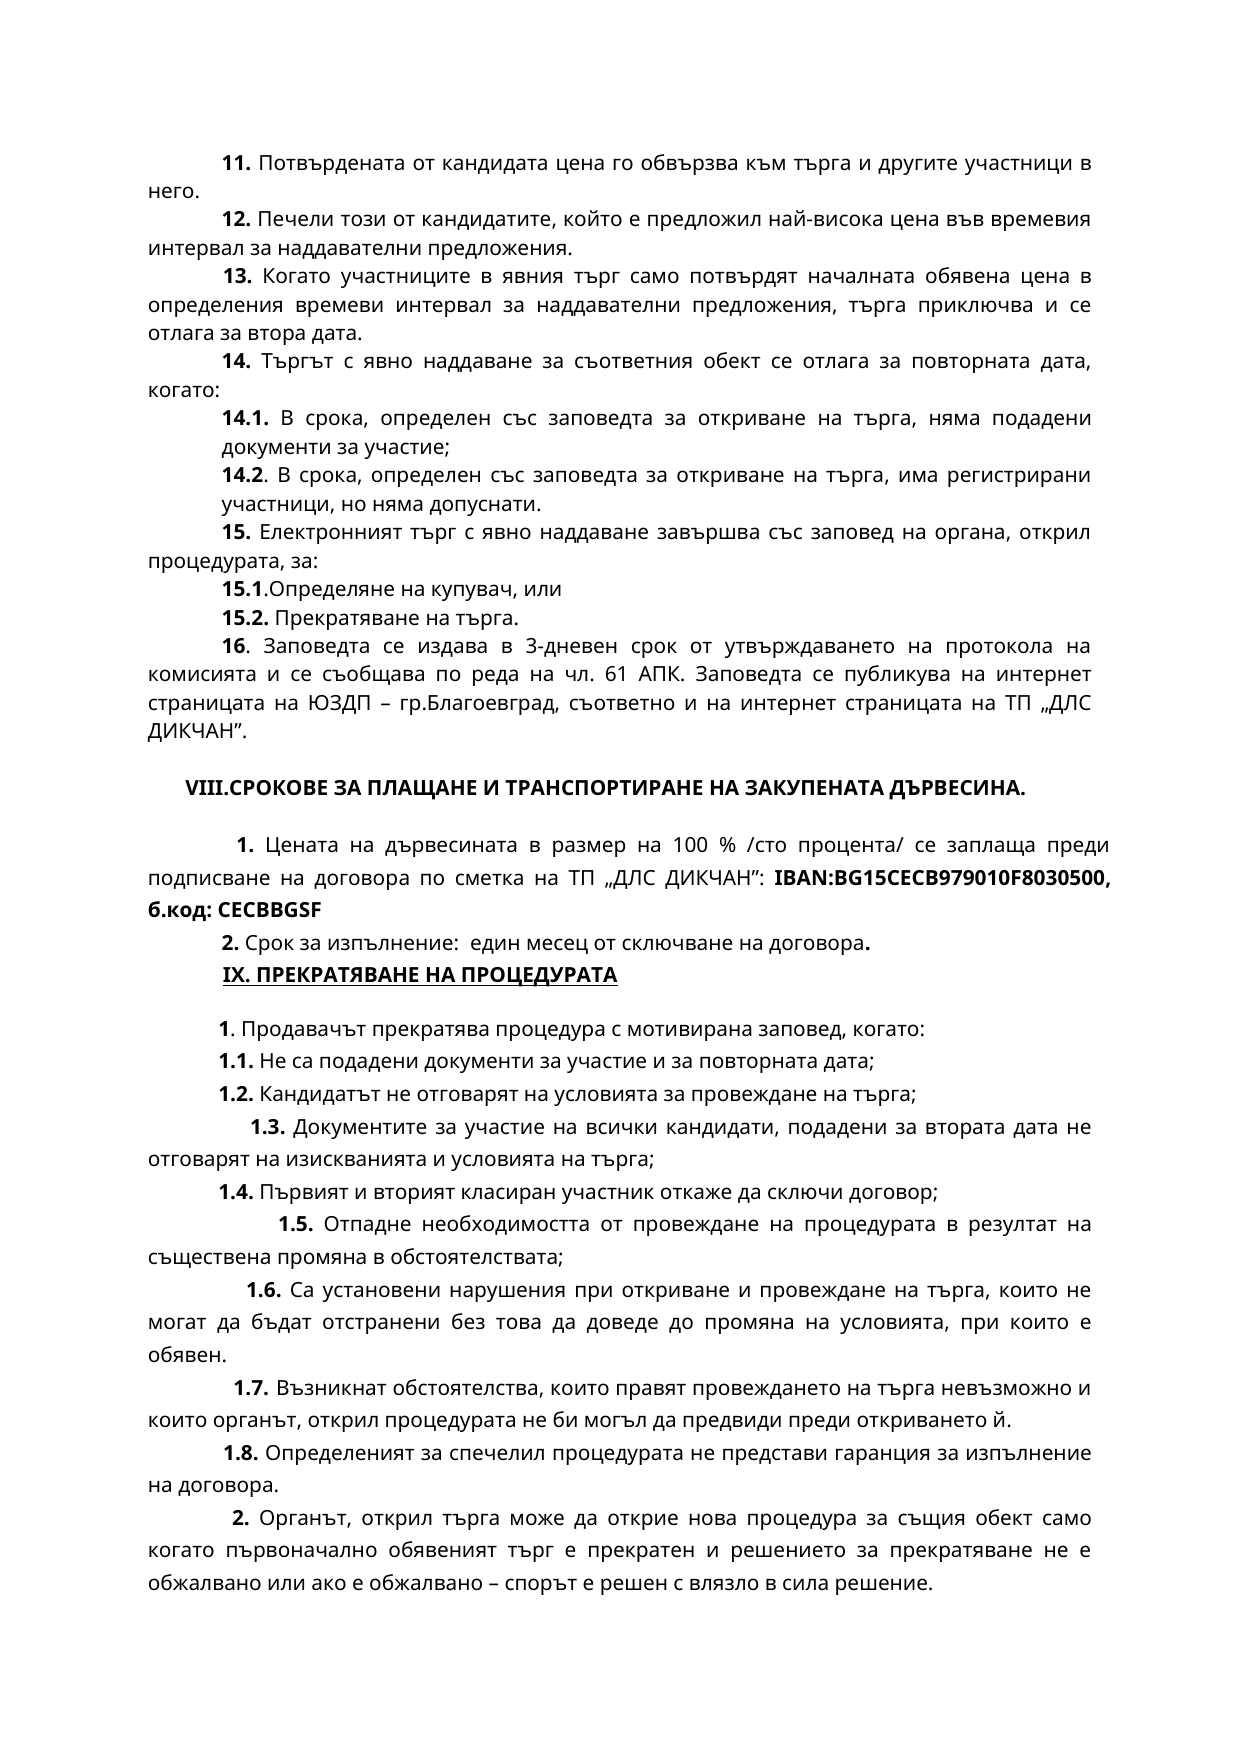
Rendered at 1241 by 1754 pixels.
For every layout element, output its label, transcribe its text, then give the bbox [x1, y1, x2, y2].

text 1. Цената на дървесината в размер на 100 % /сто процента/ се заплаща преди подписване на договора по сметка на ТП „ДЛС ДИКЧАН”: IBAN:BG15CECB979010F8030500, б.код: CECBBGSF [148, 830, 1111, 924]
text 1.3. Документите за участие на всички кандидати, подадени за втората дата не отговарят на изискванията и условията на търга; [148, 1112, 1093, 1173]
text 14. Търгът с явно наддаване за съответния обект се отлага за повторната дата, когато: [148, 347, 1093, 403]
text 15. Електронният търг с явно наддаване завършва със заповед на органа, открил процедурата, за: [148, 517, 1093, 574]
text 11. Потвърдената от кандидата цена го обвързва към търга и другите участници в него. [148, 148, 1093, 204]
text 1.1. Не са подадени документи за участие и за повторната дата; [148, 1047, 1093, 1075]
text 1. Продавачът прекратява процедура с мотивирана заповед, когато: [148, 1014, 1093, 1042]
text 16. Заповедта се издава в 3-дневен срок от утвърждаването на протокола на комисията и се съобщава по реда на чл. 61 АПК. Заповедта се публикува на интернет страницата на ЮЗДП – гр.Благоевград, съответно и на интернет страницата на ТП „ДЛС ДИКЧАН”. [148, 631, 1093, 745]
text 2. Срок за изпълнение: един месец от сключване на договора. [148, 928, 1093, 956]
text 14.1. В срока, определен със заповедта за откриване на търга, няма подадени документи за участие; [221, 403, 1093, 460]
text 15.2. Прекратяване на търга. [148, 603, 1093, 631]
text 1.6. Са установени нарушения при откриване и провеждане на търга, които не могат да бъдат отстранени без това да доведе до промяна на условията, при които е обявен. [148, 1275, 1093, 1368]
text 14.2. В срока, определен със заповедта за откриване на търга, има регистрирани участници, но няма допуснати. [221, 460, 1093, 517]
text 1.5. Отпадне необходимостта от провеждане на процедурата в резултат на съществена промяна в обстоятелствата; [148, 1209, 1093, 1271]
text 13. Когато участниците в явния търг само потвърдят началната обявена цена в определения времеви интервал за наддавателни предложения, търга приключва и се отлага за втора дата. [148, 261, 1093, 347]
text 12. Печели този от кандидатите, който е предложил най-висока цена във времевия интервал за наддавателни предложения. [148, 204, 1093, 261]
text 1.8. Определеният за спечелил процедурата не представи гаранция за изпълнение на договора. [148, 1438, 1093, 1499]
list VIIІ.СРОКОВЕ ЗА ПЛАЩАНЕ И ТРАНСПОРТИРАНЕ НА ЗАКУПЕНАТА ДЪРВЕСИНА. [148, 773, 1093, 802]
text 1.2. Кандидатът не отговарят на условията за провеждане на търга; [148, 1079, 1093, 1108]
text 1.4. Първият и вторият класиран участник откаже да сключи договор; [148, 1177, 1093, 1205]
text 15.1.Определяне на купувач, или [148, 574, 1093, 603]
text ІХ. ПРЕКРАТЯВАНЕ НА ПРОЦЕДУРАТА [148, 961, 1093, 989]
text 1.7. Възникнат обстоятелства, които правят провеждането на търга невъзможно и които органът, открил процедурата не би могъл да предвиди преди откриването й. [148, 1373, 1093, 1434]
text 2. Органът, открил търга може да открие нова процедура за същия обект само когато първоначално обявеният търг е прекратен и решението за прекратяване не е обжалвано или ако е обжалвано – спорът е решен с влязло в сила решение. [148, 1503, 1093, 1597]
